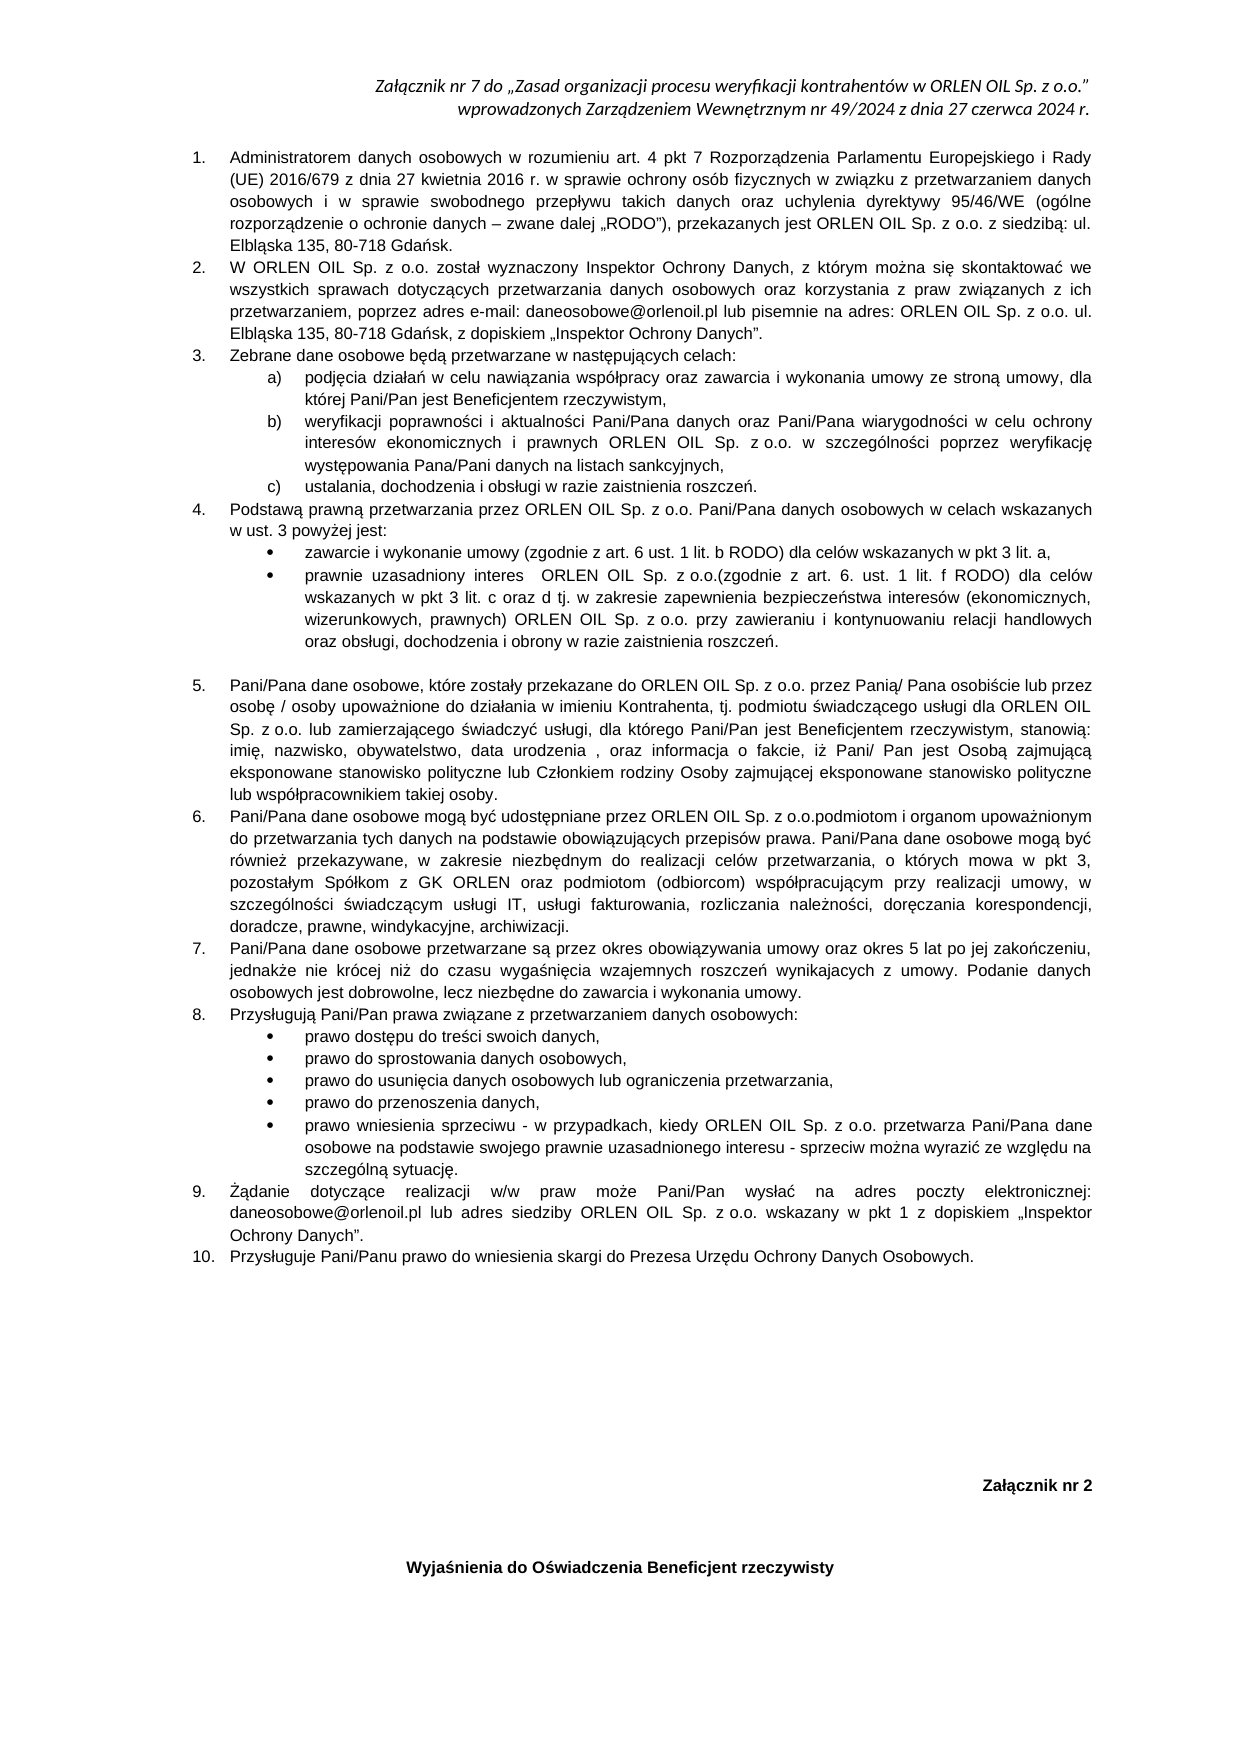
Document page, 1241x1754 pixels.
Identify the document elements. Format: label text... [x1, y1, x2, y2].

list Podstawą prawną przetwarzania przez ORLEN OIL Sp. z o.o. Pani/Pana danych osobowych w celach wskazanych w ust. 3 powyżej jest: [192, 499, 1093, 540]
list Żądanie dotyczące realizacji w/w praw może Pani/Pan wysłać na adres poczty elektronicznej: daneosobowe@orlenoil.pl lub adres siedziby ORLEN OIL Sp. z o.o. wskazany w pkt 1 z dopiskiem „Inspektor Ochrony Danych”. [192, 1181, 1093, 1244]
list weryfikacji poprawności i aktualności Pani/Pana danych oraz Pani/Pana wiarygodności w celu ochrony interesów ekonomicznych i prawnych ORLEN OIL Sp. z o.o. w szczególności poprzez weryfikację występowania Pana/Pani danych na listach sankcyjnych, [267, 411, 1093, 474]
list Przysługuje Pani/Panu prawo do wniesienia skargi do Prezesa Urzędu Ochrony Danych Osobowych. [192, 1247, 1093, 1266]
text Wyjaśnienia do Oświadczenia Beneficjent rzeczywisty [148, 1558, 1093, 1577]
list Pani/Pana dane osobowe mogą być udostępniane przez ORLEN OIL Sp. z o.o.podmiotom i organom upoważnionym do przetwarzania tych danych na podstawie obowiązujących przepisów prawa. Pani/Pana dane osobowe mogą być również przekazywane, w zakresie niezbędnym do realizacji celów przetwarzania, o których mowa w pkt 3, pozostałym Spółkom z GK ORLEN oraz podmiotom (odbiorcom) współpracującym przy realizacji umowy, w szczególności świadczącym usługi IT, usługi fakturowania, rozliczania należności, doręczania korespondencji, doradcze, prawne, windykacyjne, archiwizacji. [192, 807, 1093, 936]
list prawo do sprostowania danych osobowych, [267, 1049, 1093, 1068]
list Pani/Pana dane osobowe przetwarzane są przez okres obowiązywania umowy oraz okres 5 lat po jej zakończeniu, jednakże nie krócej niż do czasu wygaśnięcia wzajemnych roszczeń wynikajacych z umowy. Podanie danych osobowych jest dobrowolne, lecz niezbędne do zawarcia i wykonania umowy. [192, 939, 1093, 1002]
list ustalania, dochodzenia i obsługi w razie zaistnienia roszczeń. [267, 477, 1093, 496]
list Zebrane dane osobowe będą przetwarzane w następujących celach: [192, 345, 1093, 364]
list prawnie uzasadniony interes ORLEN OIL Sp. z o.o.(zgodnie z art. 6. ust. 1 lit. f RODO) dla celów wskazanych w pkt 3 lit. c oraz d tj. w zakresie zapewnienia bezpieczeństwa interesów (ekonomicznych, wizerunkowych, prawnych) ORLEN OIL Sp. z o.o. przy zawieraniu i kontynuowaniu relacji handlowych oraz obsługi, dochodzenia i obrony w razie zaistnienia roszczeń. [267, 565, 1093, 651]
list Przysługują Pani/Pan prawa związane z przetwarzaniem danych osobowych: [192, 1005, 1093, 1024]
list prawo wniesienia sprzeciwu - w przypadkach, kiedy ORLEN OIL Sp. z o.o. przetwarza Pani/Pana dane osobowe na podstawie swojego prawnie uzasadnionego interesu - sprzeciw można wyrazić ze względu na szczególną sytuację. [267, 1115, 1093, 1178]
list prawo dostępu do treści swoich danych, [267, 1027, 1093, 1046]
list Administratorem danych osobowych w rozumieniu art. 4 pkt 7 Rozporządzenia Parlamentu Europejskiego i Rady (UE) 2016/679 z dnia 27 kwietnia 2016 r. w sprawie ochrony osób fizycznych w związku z przetwarzaniem danych osobowych i w sprawie swobodnego przepływu takich danych oraz uchylenia dyrektywy 95/46/WE (ogólne rozporządzenie o ochronie danych – zwane dalej „RODO”), przekazanych jest ORLEN OIL Sp. z o.o. z siedzibą: ul. Elbląska 135, 80-718 Gdańsk. [192, 148, 1093, 255]
list zawarcie i wykonanie umowy (zgodnie z art. 6 ust. 1 lit. b RODO) dla celów wskazanych w pkt 3 lit. a, [267, 543, 1093, 562]
list prawo do usunięcia danych osobowych lub ograniczenia przetwarzania, [267, 1071, 1093, 1090]
list podjęcia działań w celu nawiązania współpracy oraz zawarcia i wykonania umowy ze stroną umowy, dla której Pani/Pan jest Beneficjentem rzeczywistym, [267, 367, 1093, 408]
text Załącznik nr 2 [148, 1476, 1093, 1495]
list prawo do przenoszenia danych, [267, 1093, 1093, 1112]
list W ORLEN OIL Sp. z o.o. został wyznaczony Inspektor Ochrony Danych, z którym można się skontaktować we wszystkich sprawach dotyczących przetwarzania danych osobowych oraz korzystania z praw związanych z ich przetwarzaniem, poprzez adres e-mail: daneosobowe@orlenoil.pl lub pisemnie na adres: ORLEN OIL Sp. z o.o. ul. Elbląska 135, 80-718 Gdańsk, z dopiskiem „Inspektor Ochrony Danych”. [192, 257, 1093, 343]
list Pani/Pana dane osobowe, które zostały przekazane do ORLEN OIL Sp. z o.o. przez Panią/ Pana osobiście lub przez osobę / osoby upoważnione do działania w imieniu Kontrahenta, tj. podmiotu świadczącego usługi dla ORLEN OIL Sp. z o.o. lub zamierzającego świadczyć usługi, dla którego Pani/Pan jest Beneficjentem rzeczywistym, stanowią: imię, nazwisko, obywatelstwo, data urodzenia , oraz informacja o fakcie, iż Pani/ Pan jest Osobą zajmującą eksponowane stanowisko polityczne lub Członkiem rodziny Osoby zajmującej eksponowane stanowisko polityczne lub współpracownikiem takiej osoby. [192, 675, 1093, 804]
